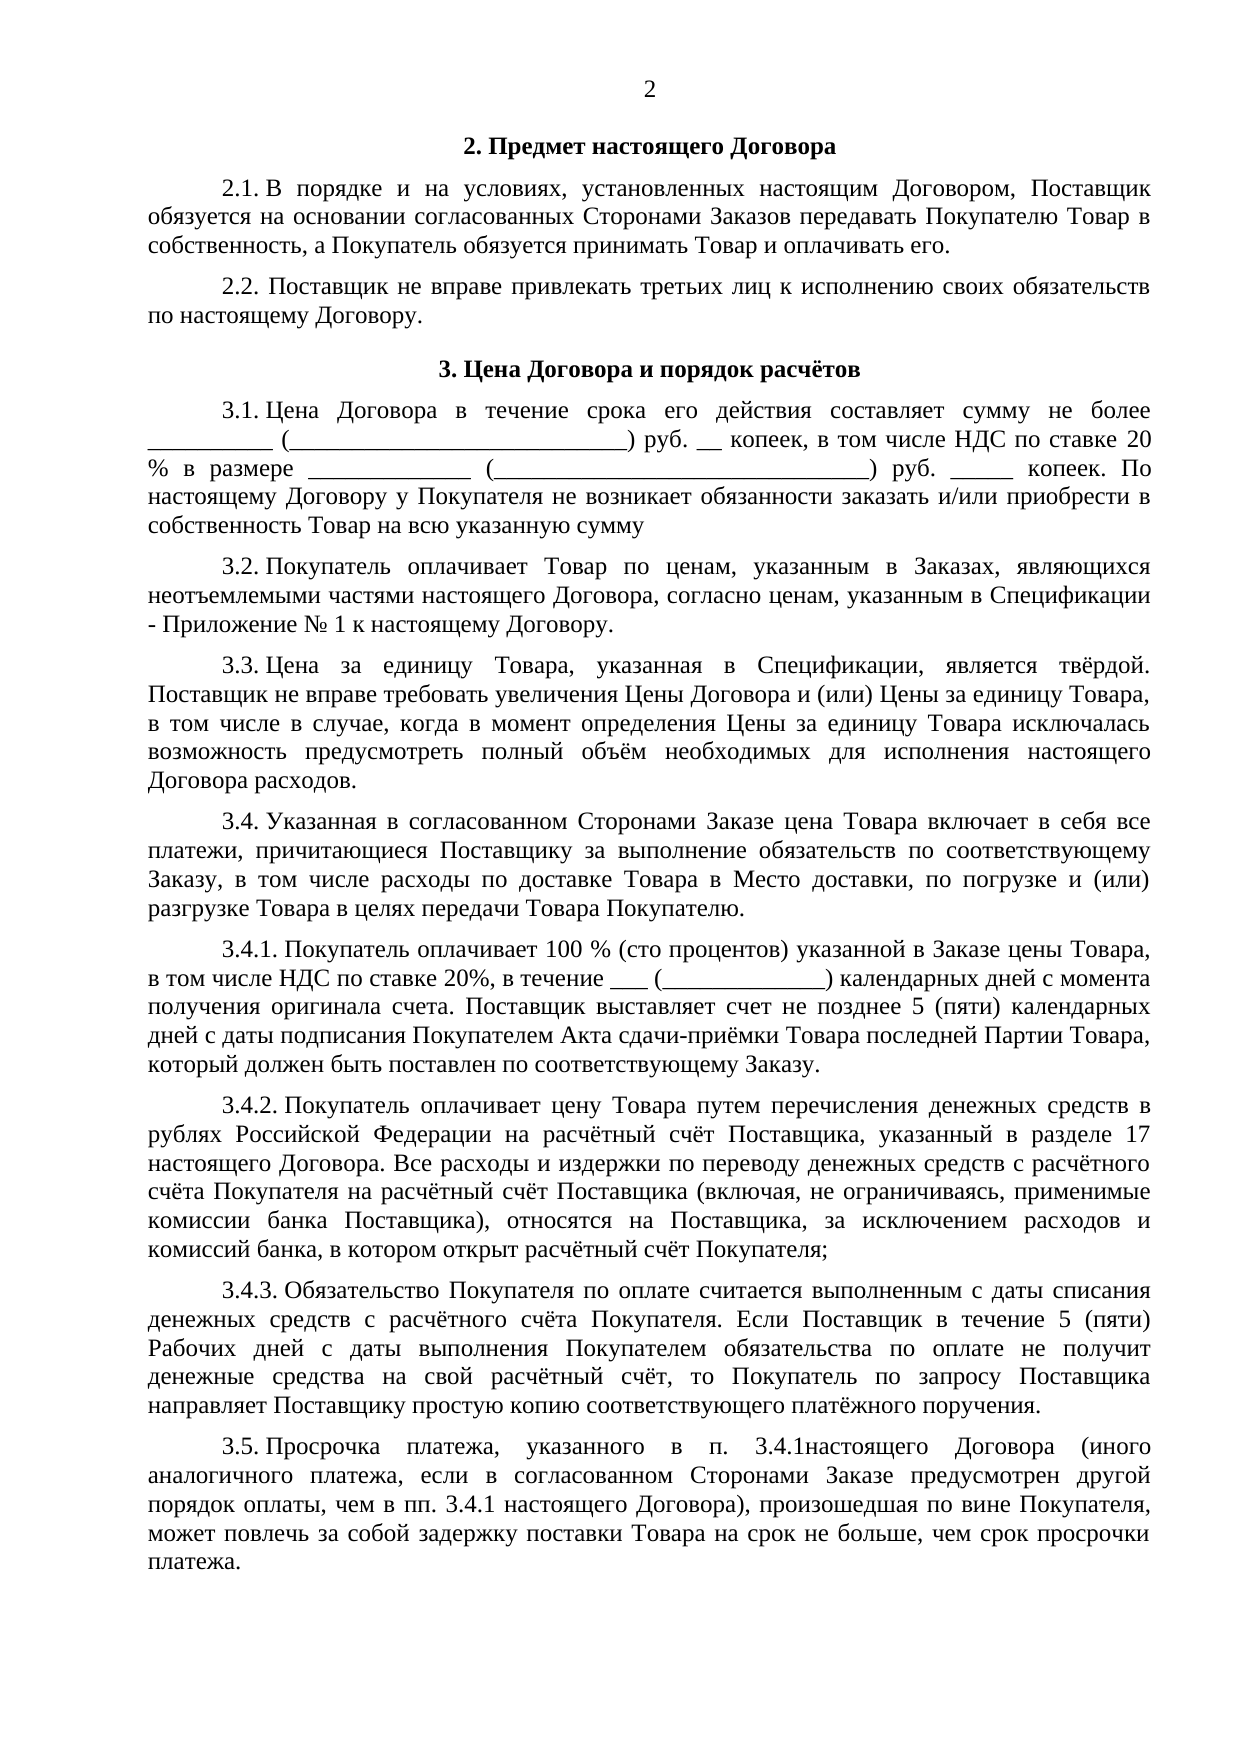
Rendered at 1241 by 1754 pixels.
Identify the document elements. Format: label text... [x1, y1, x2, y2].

list Цена Договора в течение срока его действия составляет сумму не более __________ (___________________________) руб. __ копеек, в том числе НДС по ставке 20 % в размере _____________ (______________________________) руб. _____ копеек. По настоящему Договору у Покупателя не возникает обязанности заказать и/или приобрести в собственность Товар на всю указанную сумму [148, 395, 1152, 539]
list Указанная в согласованном Сторонами Заказе цена Товара включает в себя все платежи, причитающиеся Поставщику за выполнение обязательств по соответствующему Заказу, в том числе расходы по доставке Товара в Место доставки, по погрузке и (или) разгрузке Товара в целях передачи Товара Покупателю. [148, 806, 1152, 921]
list Покупатель оплачивает Товар по ценам, указанным в Заказах, являющихся неотъемлемыми частями настоящего Договора, согласно ценам, указанным в Спецификации - Приложение № 1 к настоящему Договору. [148, 551, 1152, 638]
text 2.2. Поставщик не вправе привлекать третьих лиц к исполнению своих обязательств по настоящему Договору. [148, 271, 1152, 329]
list В порядке и на условиях, установленных настоящим Договором, Поставщик обязуется на основании согласованных Сторонами Заказов передавать Покупателю Товар в собственность, а Покупатель обязуется принимать Товар и оплачивать его. [148, 173, 1152, 259]
list Покупатель оплачивает цену Товара путем перечисления денежных средств в рублях Российской Федерации на расчётный счёт Поставщика, указанный в разделе 17 настоящего Договора. Все расходы и издержки по переводу денежных средств с расчётного счёта Покупателя на расчётный счёт Поставщика (включая, не ограничиваясь, применимые комиссии банка Поставщика), относятся на Поставщика, за исключением расходов и комиссий банка, в котором открыт расчётный счёт Покупателя; [148, 1090, 1152, 1263]
list Покупатель оплачивает 100 % (сто процентов) указанной в Заказе цены Товара, в том числе НДС по ставке 20%, в течение ___ (_____________) календарных дней с момента получения оригинала счета. Поставщик выставляет счет не позднее 5 (пяти) календарных дней с даты подписания Покупателем Акта сдачи-приёмки Товара последней Партии Товара, который должен быть поставлен по соответствующему Заказу. [148, 934, 1152, 1078]
list Обязательство Покупателя по оплате считается выполненным с даты списания денежных средств с расчётного счёта Покупателя. Если Поставщик в течение 5 (пяти) Рабочих дней с даты выполнения Покупателем обязательства по оплате не получит денежные средства на свой расчётный счёт, то Покупатель по запросу Поставщика направляет Поставщику простую копию соответствующего платёжного поручения. [148, 1275, 1152, 1419]
list Предмет настоящего Договора [148, 131, 1152, 160]
list Цена за единицу Товара, указанная в Спецификации, является твёрдой. Поставщик не вправе требовать увеличения Цены Договора и (или) Цены за единицу Товара, в том числе в случае, когда в момент определения Цены за единицу Товара исключалась возможность предусмотреть полный объём необходимых для исполнения настоящего Договора расходов. [148, 650, 1152, 794]
list Цена Договора и порядок расчётов [148, 354, 1152, 383]
list Просрочка платежа, указанного в п. 3.4.1настоящего Договора (иного аналогичного платежа, если в согласованном Сторонами Заказе предусмотрен другой порядок оплаты, чем в пп. 3.4.1 настоящего Договора), произошедшая по вине Покупателя, может повлечь за собой задержку поставки Товара на срок не больше, чем срок просрочки платежа. [148, 1431, 1152, 1575]
